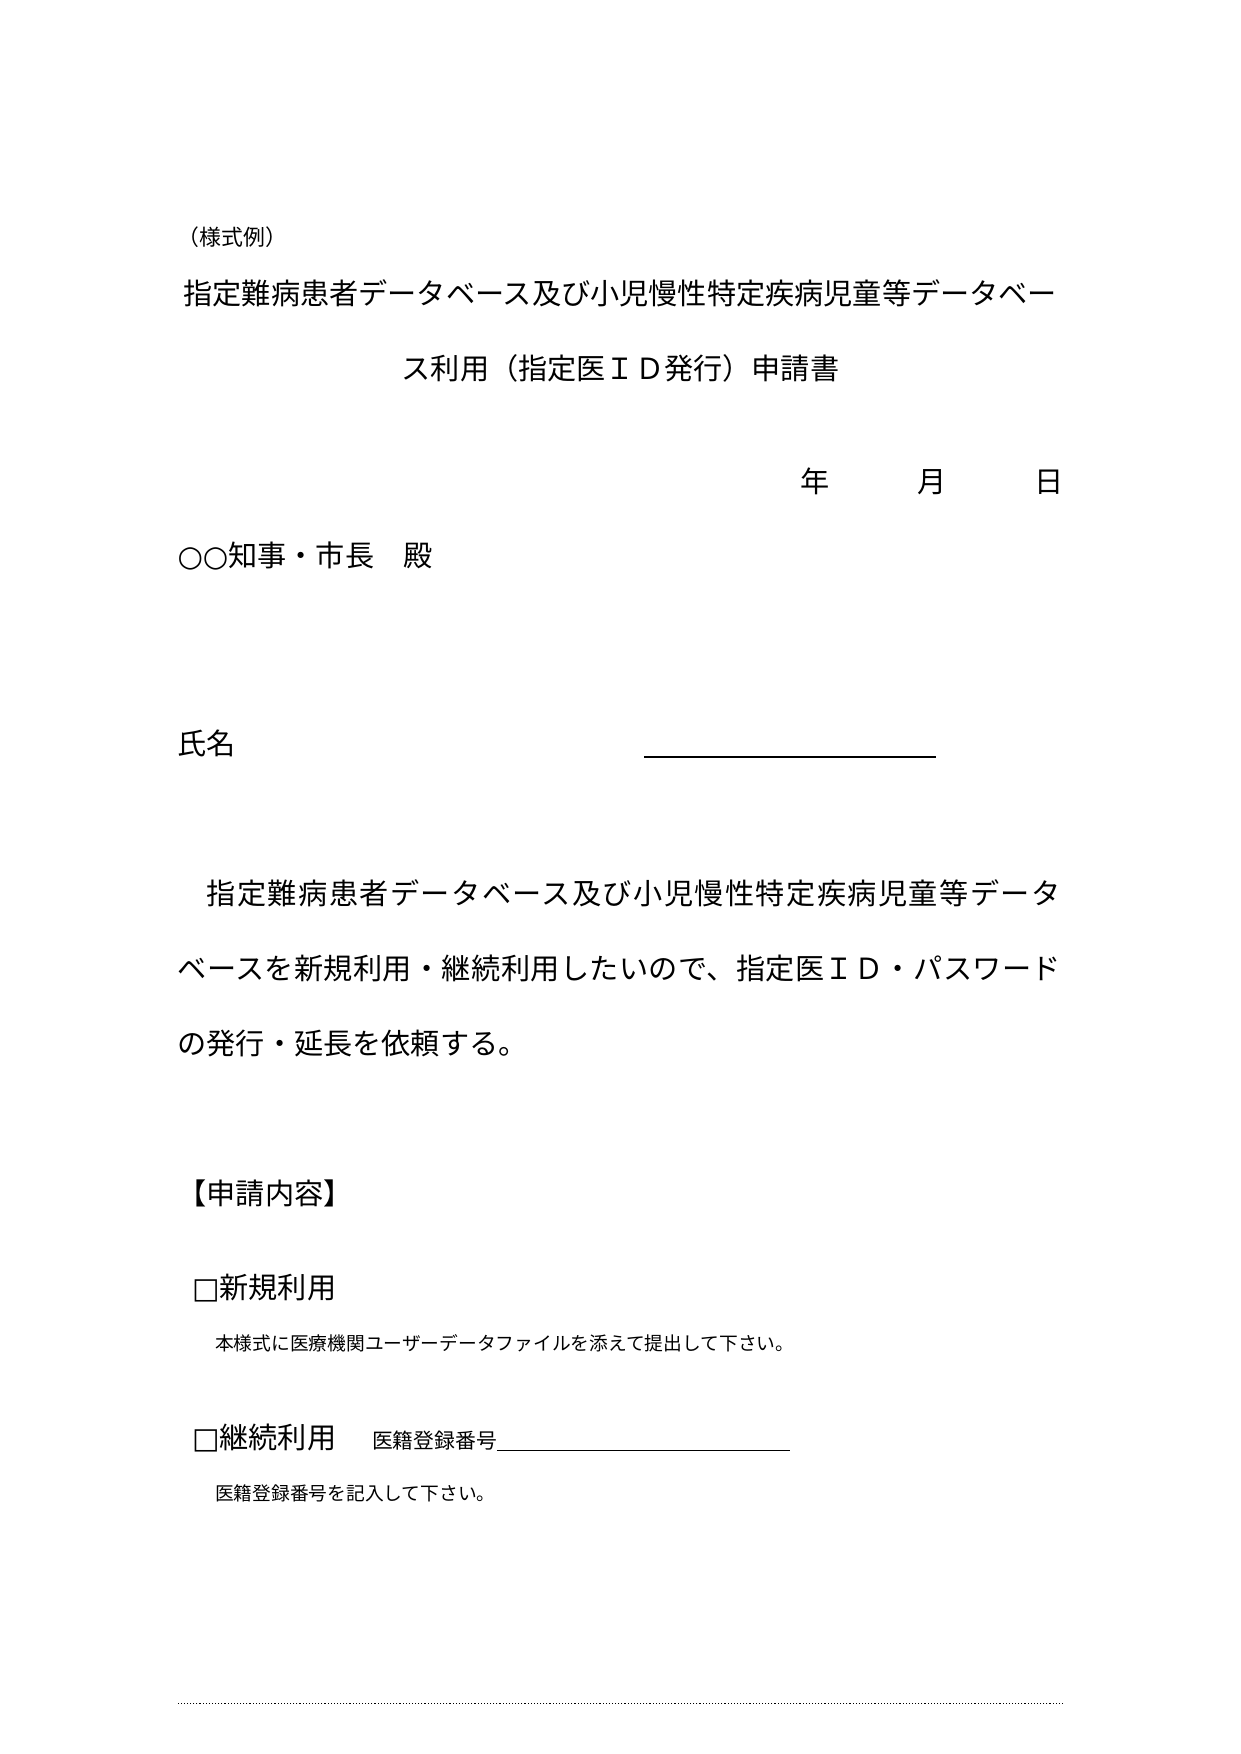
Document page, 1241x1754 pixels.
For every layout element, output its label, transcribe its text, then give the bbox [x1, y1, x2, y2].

text 【申請内容】 [177, 1154, 1063, 1229]
text 氏名 [177, 667, 1063, 779]
text 指定難病患者データベース及び小児慢性特定疾病児童等データベースを新規利用・継続利用したいので、指定医ＩＤ・パスワードの発行・延長を依頼する。 [177, 854, 1063, 1079]
text 本様式に医療機関ユーザーデータファイルを添えて提出して下さい。 [177, 1323, 1063, 1361]
list 年 月 日 [215, 442, 1063, 517]
text ○○知事・市長 殿 [177, 517, 1063, 592]
text □継続利用 医籍登録番号 [177, 1398, 1063, 1473]
text 医籍登録番号を記入して下さい。 [177, 1473, 1063, 1511]
text □新規利用 [177, 1248, 1063, 1323]
text （様式例） [177, 217, 1063, 254]
text 指定難病患者データベース及び小児慢性特定疾病児童等データベース利用（指定医ＩＤ発行）申請書 [177, 254, 1063, 404]
